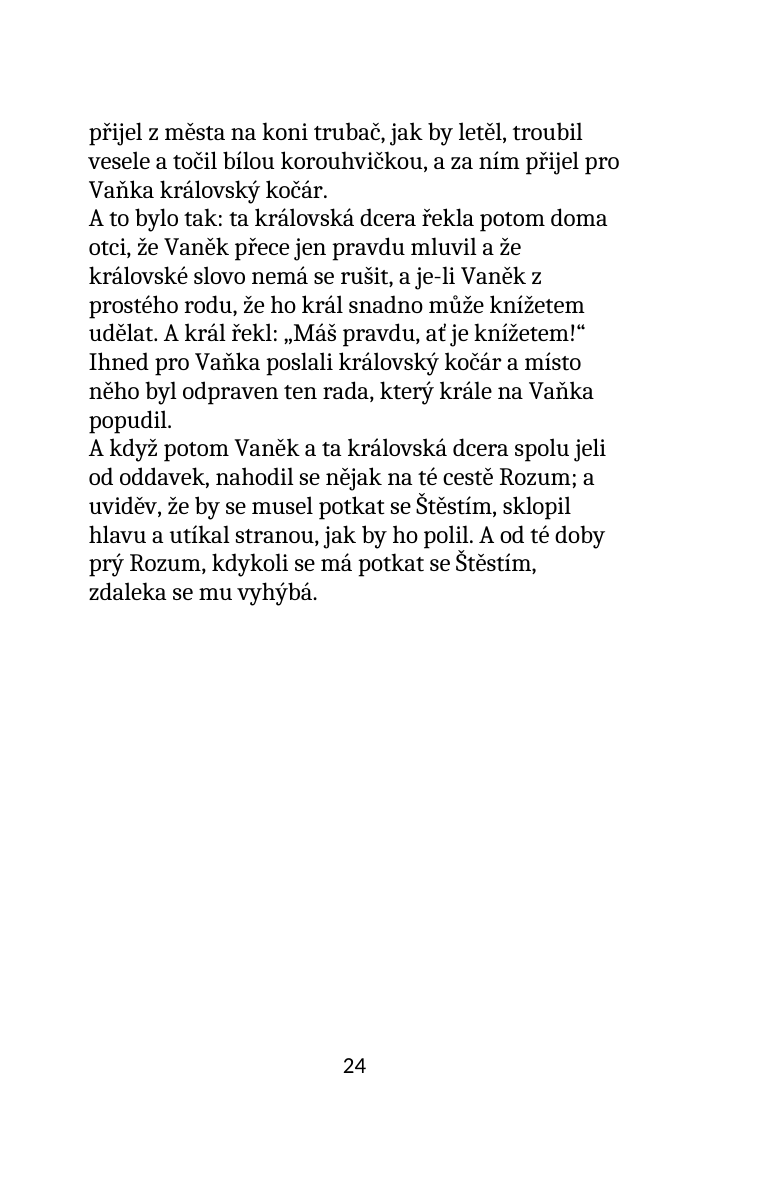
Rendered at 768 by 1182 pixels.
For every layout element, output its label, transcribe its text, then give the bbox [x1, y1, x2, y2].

text A to bylo tak: ta královská dcera řekla potom doma otci, že Vaněk přece jen pravdu mluvil a že královské slovo nemá se rušit, a je-li Vaněk z prostého rodu, že ho král snadno může knížetem udělat. A král řekl: „Máš pravdu, ať je knížetem!“ Ihned pro Vaňka poslali královský kočár a místo něho byl odpraven ten rada, který krále na Vaňka popudil. [89, 204, 620, 434]
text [89, 118, 620, 204]
text A když potom Vaněk a ta královská dcera spolu jeli od oddavek, nahodil se nějak na té cestě Rozum; a uviděv, že by se musel potkat se Štěstím, sklopil hlavu a utíkal stranou, jak by ho polil. A od té doby prý Rozum, kdykoli se má potkat se Štěstím, zdaleka se mu vyhýbá. [89, 434, 620, 607]
